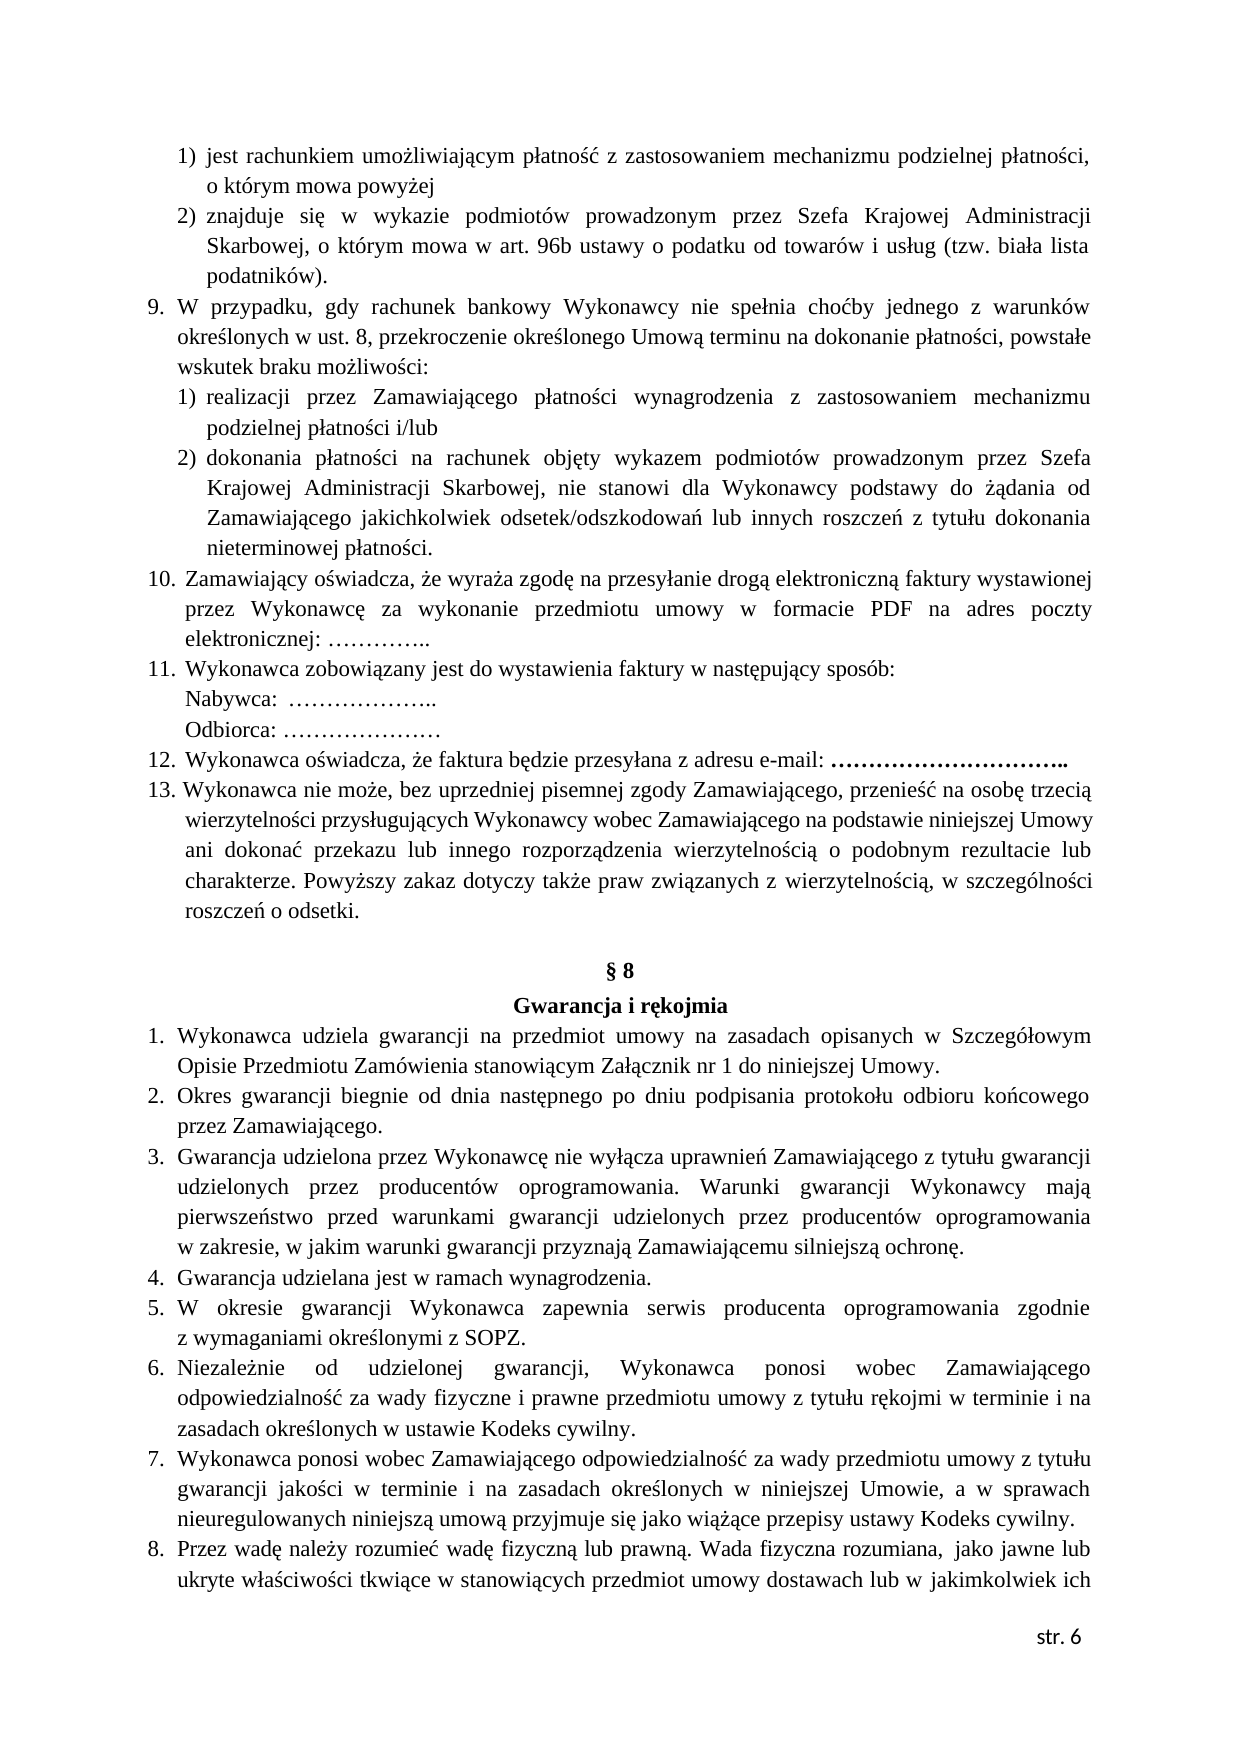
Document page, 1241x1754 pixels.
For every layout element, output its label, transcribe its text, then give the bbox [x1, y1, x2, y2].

list znajduje się w wykazie podmiotów prowadzonym przez Szefa Krajowej Administracji Skarbowej, o którym mowa w art. 96b ustawy o podatku od towarów i usług (tzw. biała lista podatników). [177, 202, 1091, 289]
list Wykonawca udziela gwarancji na przedmiot umowy na zasadach opisanych w Szczegółowym Opisie Przedmiotu Zamówienia stanowiącym Załącznik nr 1 do niniejszej Umowy. [147, 1022, 1092, 1078]
list Niezależnie od udzielonej gwarancji, Wykonawca ponosi wobec Zamawiającego odpowiedzialność za wady fizyczne i prawne przedmiotu umowy z tytułu rękojmi w terminie i na zasadach określonych w ustawie Kodeks cywilny. [147, 1354, 1091, 1441]
text § 8 [118, 957, 1122, 984]
text Gwarancja i rękojmia [119, 992, 1122, 1018]
list Nabywca: ……………….. [185, 685, 1196, 712]
list Wykonawca zobowiązany jest do wystawienia faktury w następujący sposób: [147, 655, 1196, 682]
list Gwarancja udzielona przez Wykonawcę nie wyłącza uprawnień Zamawiającego z tytułu gwarancji udzielonych przez producentów oprogramowania. Warunki gwarancji Wykonawcy mają pierwszeństwo przed warunkami gwarancji udzielonych przez producentów oprogramowania w zakresie, w jakim warunki gwarancji przyznają Zamawiającemu silniejszą ochronę. [147, 1143, 1092, 1260]
list Wykonawca nie może, bez uprzedniej pisemnej zgody Zamawiającego, przenieść na osobę trzecią wierzytelności przysługujących Wykonawcy wobec Zamawiającego na podstawie niniejszej Umowy ani dokonać przekazu lub innego rozporządzenia wierzytelnością o podobnym rezultacie lub charakterze. Powyższy zakaz dotyczy także praw związanych z wierzytelnością, w szczególności roszczeń o odsetki. [147, 776, 1093, 923]
list W przypadku, gdy rachunek bankowy Wykonawcy nie spełnia choćby jednego z warunków określonych w ust. 8, przekroczenie określonego Umową terminu na dokonanie płatności, powstałe wskutek braku możliwości: [147, 293, 1091, 379]
list W okresie gwarancji Wykonawca zapewnia serwis producenta oprogramowania zgodnie z wymaganiami określonymi z SOPZ. [147, 1294, 1091, 1350]
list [147, 1536, 1091, 1592]
list jest rachunkiem umożliwiającym płatność z zastosowaniem mechanizmu podzielnej płatności, o którym mowa powyżej [177, 142, 1091, 198]
text Odbiorca: ………………… [185, 716, 1196, 742]
list Zamawiający oświadcza, że wyraża zgodę na przesyłanie drogą elektroniczną faktury wystawionej przez Wykonawcę za wykonanie przedmiotu umowy w formacie PDF na adres poczty elektronicznej: ………….. [147, 564, 1093, 651]
list realizacji przez Zamawiającego płatności wynagrodzenia z zastosowaniem mechanizmu podzielnej płatności i/lub [177, 383, 1092, 440]
list Wykonawca ponosi wobec Zamawiającego odpowiedzialność za wady przedmiotu umowy z tytułu gwarancji jakości w terminie i na zasadach określonych w niniejszej Umowie, a w sprawach nieuregulowanych niniejszą umową przyjmuje się jako wiążące przepisy ustawy Kodeks cywilny. [147, 1445, 1091, 1532]
list Okres gwarancji biegnie od dnia następnego po dniu podpisania protokołu odbioru końcowego przez Zamawiającego. [147, 1082, 1091, 1139]
list Wykonawca oświadcza, że faktura będzie przesyłana z adresu e-mail: ………………………….. [147, 746, 1092, 772]
list dokonania płatności na rachunek objęty wykazem podmiotów prowadzonym przez Szefa Krajowej Administracji Skarbowej, nie stanowi dla Wykonawcy podstawy do żądania od Zamawiającego jakichkolwiek odsetek/odszkodowań lub innych roszczeń z tytułu dokonania nieterminowej płatności. [177, 444, 1092, 561]
list Gwarancja udzielana jest w ramach wynagrodzenia. [147, 1264, 1196, 1290]
